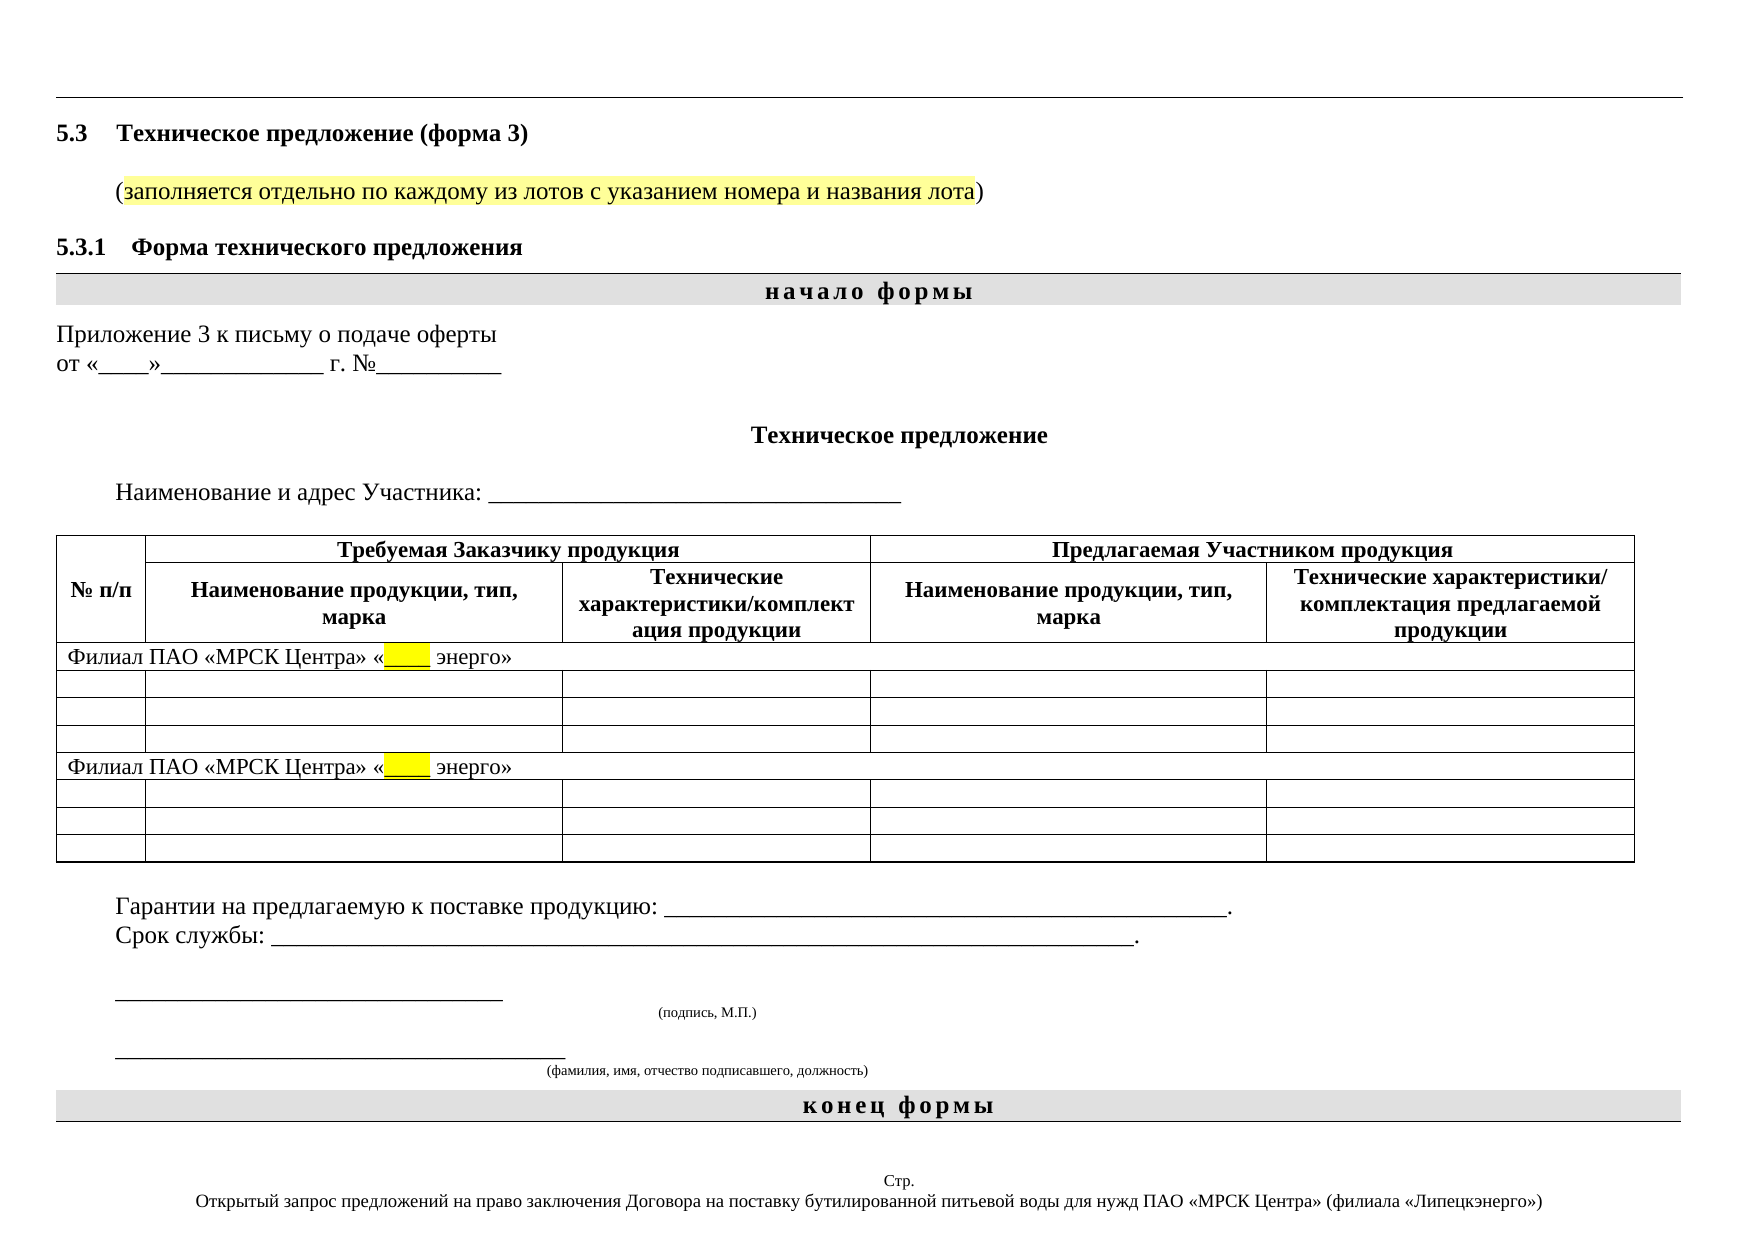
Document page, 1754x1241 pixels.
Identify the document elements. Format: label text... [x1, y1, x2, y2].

text Техническое предложение [56, 420, 1683, 448]
table_cell [871, 780, 1266, 807]
subtitle Техническое предложение (форма 3) [56, 118, 1683, 147]
table_cell Наименование продукции, тип, марка [146, 563, 562, 642]
table_cell [146, 726, 562, 752]
table_cell [871, 835, 1266, 861]
table_cell [146, 835, 562, 861]
text Наименование и адрес Участника: _________________________________ [56, 477, 1683, 506]
text Срок службы: _____________________________________________________________________. [56, 920, 1683, 949]
text Гарантии на предлагаемую к поставке продукцию: _____________________________________________. [56, 891, 1683, 920]
table_cell Филиал ПАО «МРСК Центра» «____ энерго» [57, 753, 384, 779]
table_header Предлагаемая Участником продукция [871, 536, 1634, 562]
table_cell [1267, 835, 1634, 861]
table_cell [1267, 726, 1634, 752]
table_cell Филиал ПАО «МРСК Центра» «____ энерго» [57, 643, 384, 670]
table_cell [563, 835, 870, 861]
table_cell [563, 671, 870, 697]
table_cell [146, 698, 562, 724]
text (фамилия, имя, отчество подписавшего, должность) [56, 1061, 1299, 1090]
table_cell [57, 835, 145, 861]
table_cell [57, 780, 145, 807]
table_header Требуемая Заказчику продукция [146, 536, 870, 562]
table_cell [146, 671, 562, 697]
table_cell [871, 671, 1266, 697]
table_cell [1267, 780, 1634, 807]
table_cell Наименование продукции, тип, марка [871, 563, 1266, 642]
text конец формы [56, 1090, 1681, 1121]
table_cell [563, 698, 870, 724]
text (подпись, М.П.) [56, 1004, 1299, 1033]
table_cell [1267, 671, 1634, 697]
table_cell [57, 671, 145, 697]
table_cell Филиал ПАО «МРСК Центра» «____ энерго» [430, 643, 1634, 670]
table_cell Филиал ПАО «МРСК Центра» «____ энерго» [430, 753, 1634, 779]
table_cell [563, 780, 870, 807]
text Приложение 3 к письму о подаче оферты от «____»_____________ г. №__________ [56, 319, 1683, 377]
table_cell [57, 726, 145, 752]
text (заполняется отдельно по каждому из лотов с указанием номера и названия лота) [975, 176, 1683, 205]
text ____________________________________ [56, 1033, 1683, 1061]
table_cell [871, 726, 1266, 752]
table_cell [146, 780, 562, 807]
text начало формы [56, 274, 1681, 305]
table_cell Технические характеристики/ комплектация предлагаемой продукции [1267, 563, 1634, 642]
table_cell [57, 808, 145, 834]
table_cell [1267, 698, 1634, 724]
subtitle Форма технического предложения [56, 232, 1683, 260]
table_cell Технические характеристики/комплектация продукции [563, 563, 870, 642]
table_header № п/п [57, 536, 145, 642]
table_cell [1267, 808, 1634, 834]
text _______________________________ [56, 975, 1683, 1004]
table_cell [146, 808, 562, 834]
table_cell [563, 726, 870, 752]
table_cell [871, 808, 1266, 834]
table_cell [871, 698, 1266, 724]
table_cell [563, 808, 870, 834]
table_cell [57, 698, 145, 724]
